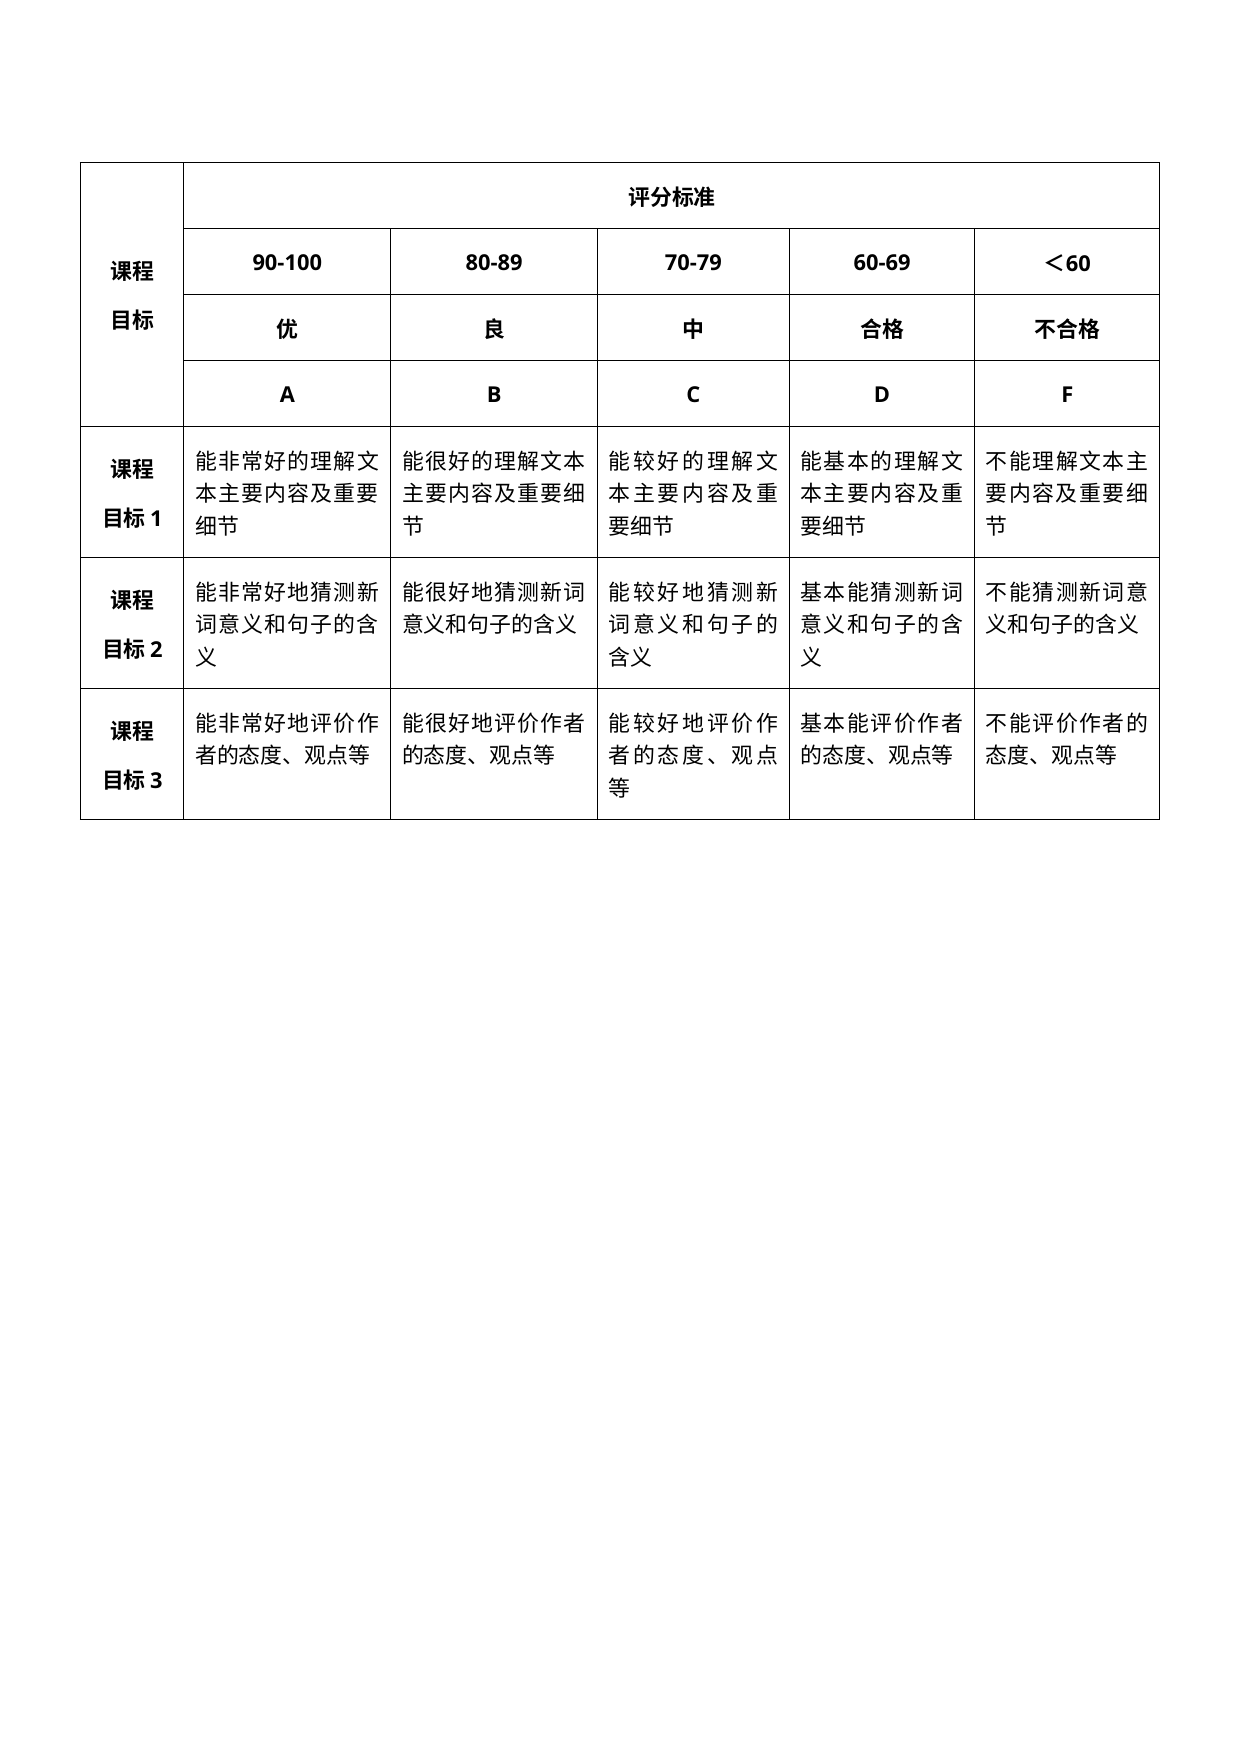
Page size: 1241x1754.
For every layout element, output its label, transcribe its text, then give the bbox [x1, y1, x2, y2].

table_cell 不能评价作者的态度、观点等 [975, 689, 1159, 819]
table_header 课程 目标 [81, 163, 183, 426]
table_cell B [391, 361, 597, 426]
table_cell 课程 目标3 [81, 689, 183, 819]
table_cell 能很好的理解文本主要内容及重要细节 [391, 427, 597, 557]
table_cell 70-79 [598, 229, 789, 294]
table_cell 不合格 [975, 295, 1159, 360]
table_cell 不能猜测新词意义和句子的含义 [975, 558, 1159, 688]
table_cell 优 [184, 295, 390, 360]
table_cell 能较好的理解文本主要内容及重要细节 [598, 427, 789, 557]
table_cell C [598, 361, 789, 426]
table_cell 良 [391, 295, 597, 360]
table_cell 90-100 [184, 229, 390, 294]
table_cell A [184, 361, 390, 426]
table_cell 基本能猜测新词意义和句子的含义 [790, 558, 974, 688]
table_cell 能基本的理解文本主要内容及重要细节 [790, 427, 974, 557]
table_cell 能很好地猜测新词意义和句子的含义 [391, 558, 597, 688]
table_cell 不能理解文本主要内容及重要细节 [975, 427, 1159, 557]
table_cell 能非常好地评价作者的态度、观点等 [184, 689, 390, 819]
table_cell 能较好地评价作者的态度、观点等 [598, 689, 789, 819]
table_cell 能非常好的理解文本主要内容及重要细节 [184, 427, 390, 557]
table_cell 基本能评价作者的态度、观点等 [790, 689, 974, 819]
table_cell 60-69 [790, 229, 974, 294]
table_cell 能很好地评价作者的态度、观点等 [391, 689, 597, 819]
table_cell 80-89 [391, 229, 597, 294]
table_cell 中 [598, 295, 789, 360]
table_cell 能非常好地猜测新词意义和句子的含义 [184, 558, 390, 688]
table_cell F [975, 361, 1159, 426]
table_cell 课程 目标1 [81, 427, 183, 557]
table_cell D [790, 361, 974, 426]
table_cell ＜60 [975, 229, 1159, 294]
table_header 评分标准 [184, 163, 1159, 228]
table_cell 合格 [790, 295, 974, 360]
table_cell 课程 目标2 [81, 558, 183, 688]
table_cell 能较好地猜测新词意义和句子的含义 [598, 558, 789, 688]
